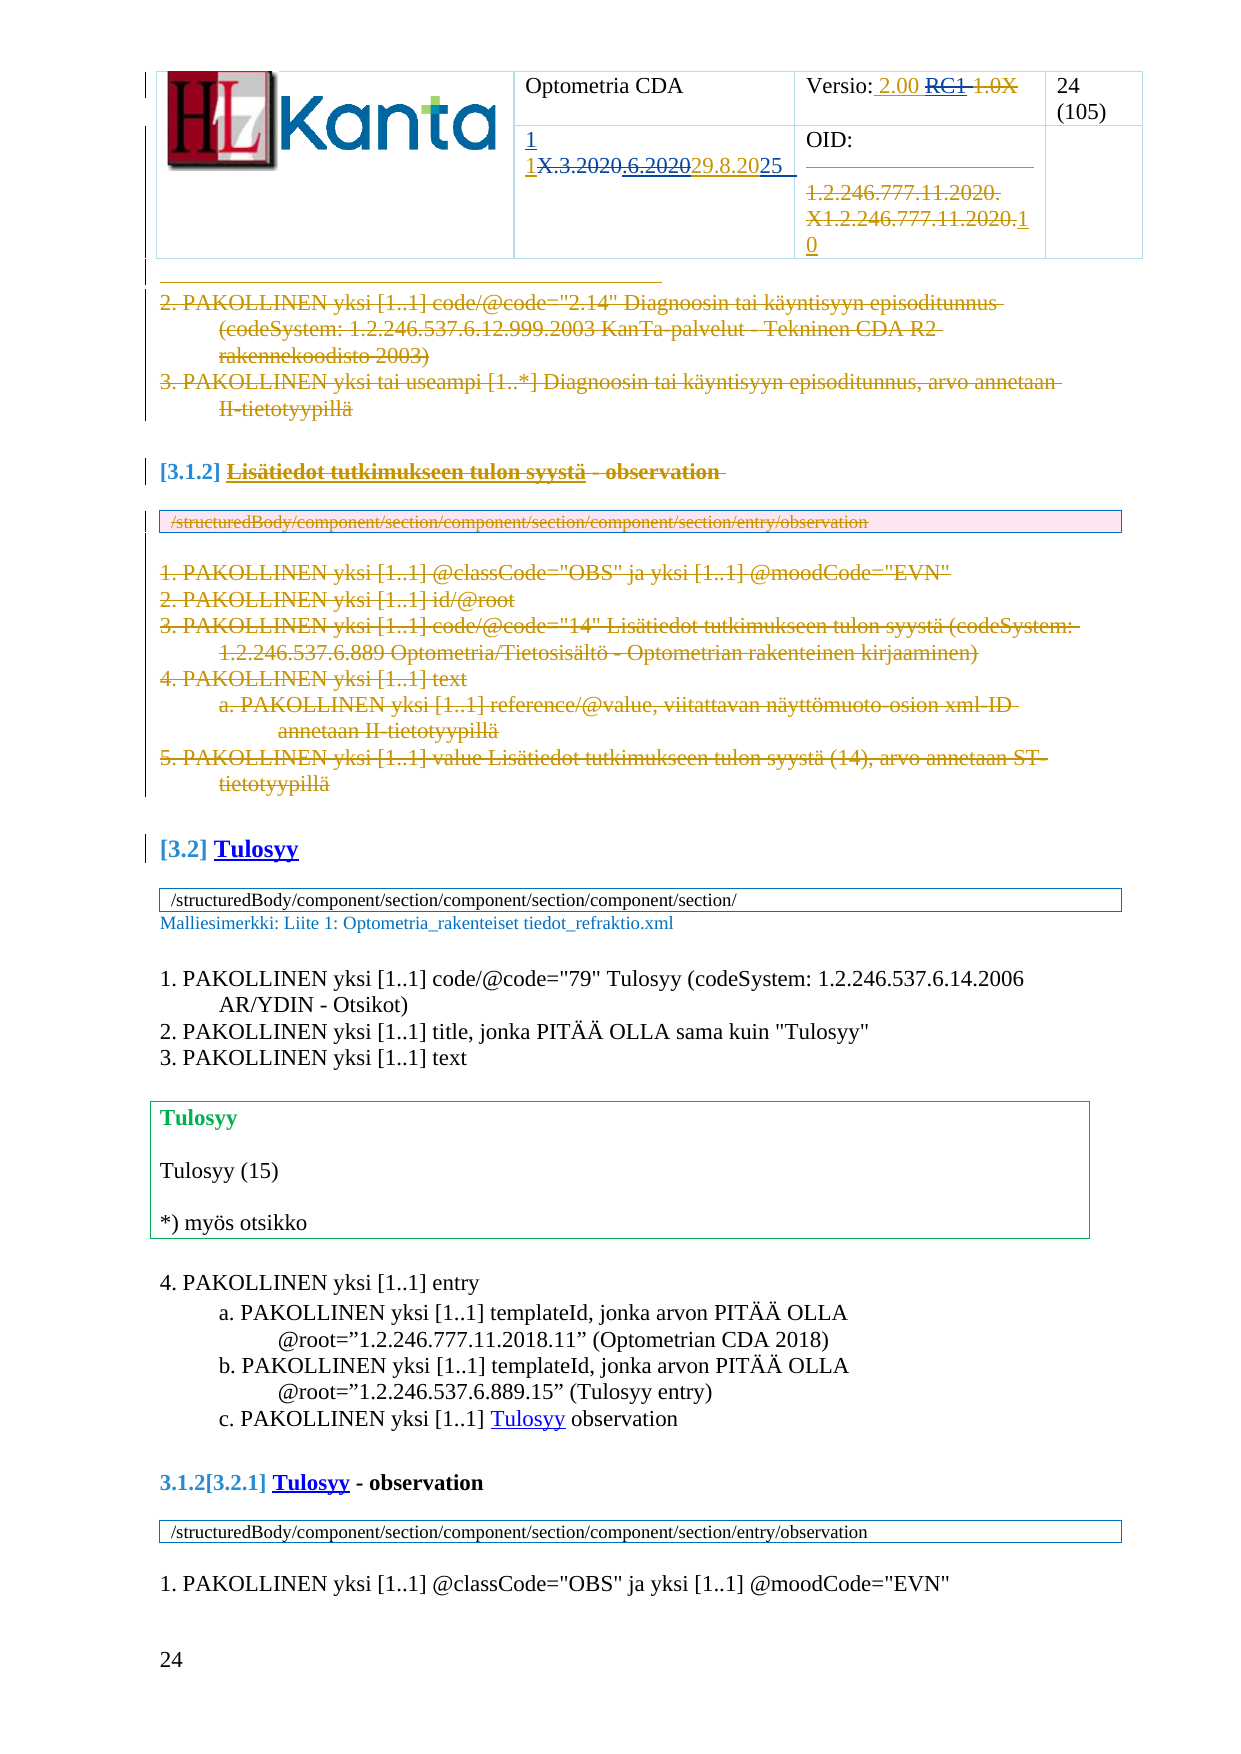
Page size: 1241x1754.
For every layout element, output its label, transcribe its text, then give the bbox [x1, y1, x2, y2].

subtitle Tulosyy [159, 834, 1081, 863]
text 2. PAKOLLINEN yksi [1..1] title, jonka PITÄÄ OLLA sama kuin "Tulosyy" [159, 1018, 1081, 1044]
text Malliesimerkki: Liite 1: Optometria_rakenteiset tiedot_refraktio.xml [159, 912, 1081, 933]
text 3. PAKOLLINEN yksi [1..1] text [159, 1044, 1081, 1071]
text 1. PAKOLLINEN yksi [1..1] @classCode="OBS" ja yksi [1..1] @moodCode="EVN" [159, 1569, 1081, 1596]
picture [281, 96, 496, 150]
text c. PAKOLLINEN yksi [1..1] Tulosyy observation [218, 1405, 1081, 1431]
table_header /structuredBody/component/section/component/section/component/section/entry/observation [160, 1521, 1121, 1542]
subtitle Tulosyy - observation [159, 1468, 1081, 1495]
text 1. PAKOLLINEN yksi [1..1] code/@code="79" Tulosyy (codeSystem: 1.2.246.537.6.14.2006 AR/YDIN - Otsikot) [159, 965, 1081, 1018]
text b. PAKOLLINEN yksi [1..1] templateId, jonka arvon PITÄÄ OLLA @root=”1.2.246.537.6.889.15” (Tulosyy entry) [218, 1352, 1081, 1405]
text Tulosyy (15) [159, 1157, 1081, 1183]
picture [167, 71, 279, 171]
text 4. PAKOLLINEN yksi [1..1] entry [159, 1269, 1081, 1295]
table_header /structuredBody/component/section/component/section/component/section/ [160, 889, 1121, 911]
text a. PAKOLLINEN yksi [1..1] templateId, jonka arvon PITÄÄ OLLA @root=”1.2.246.777.11.2018.11” (Optometrian CDA 2018) [218, 1299, 1081, 1352]
text *) myös otsikko [151, 1206, 1089, 1238]
text Tulosyy [151, 1102, 1089, 1130]
